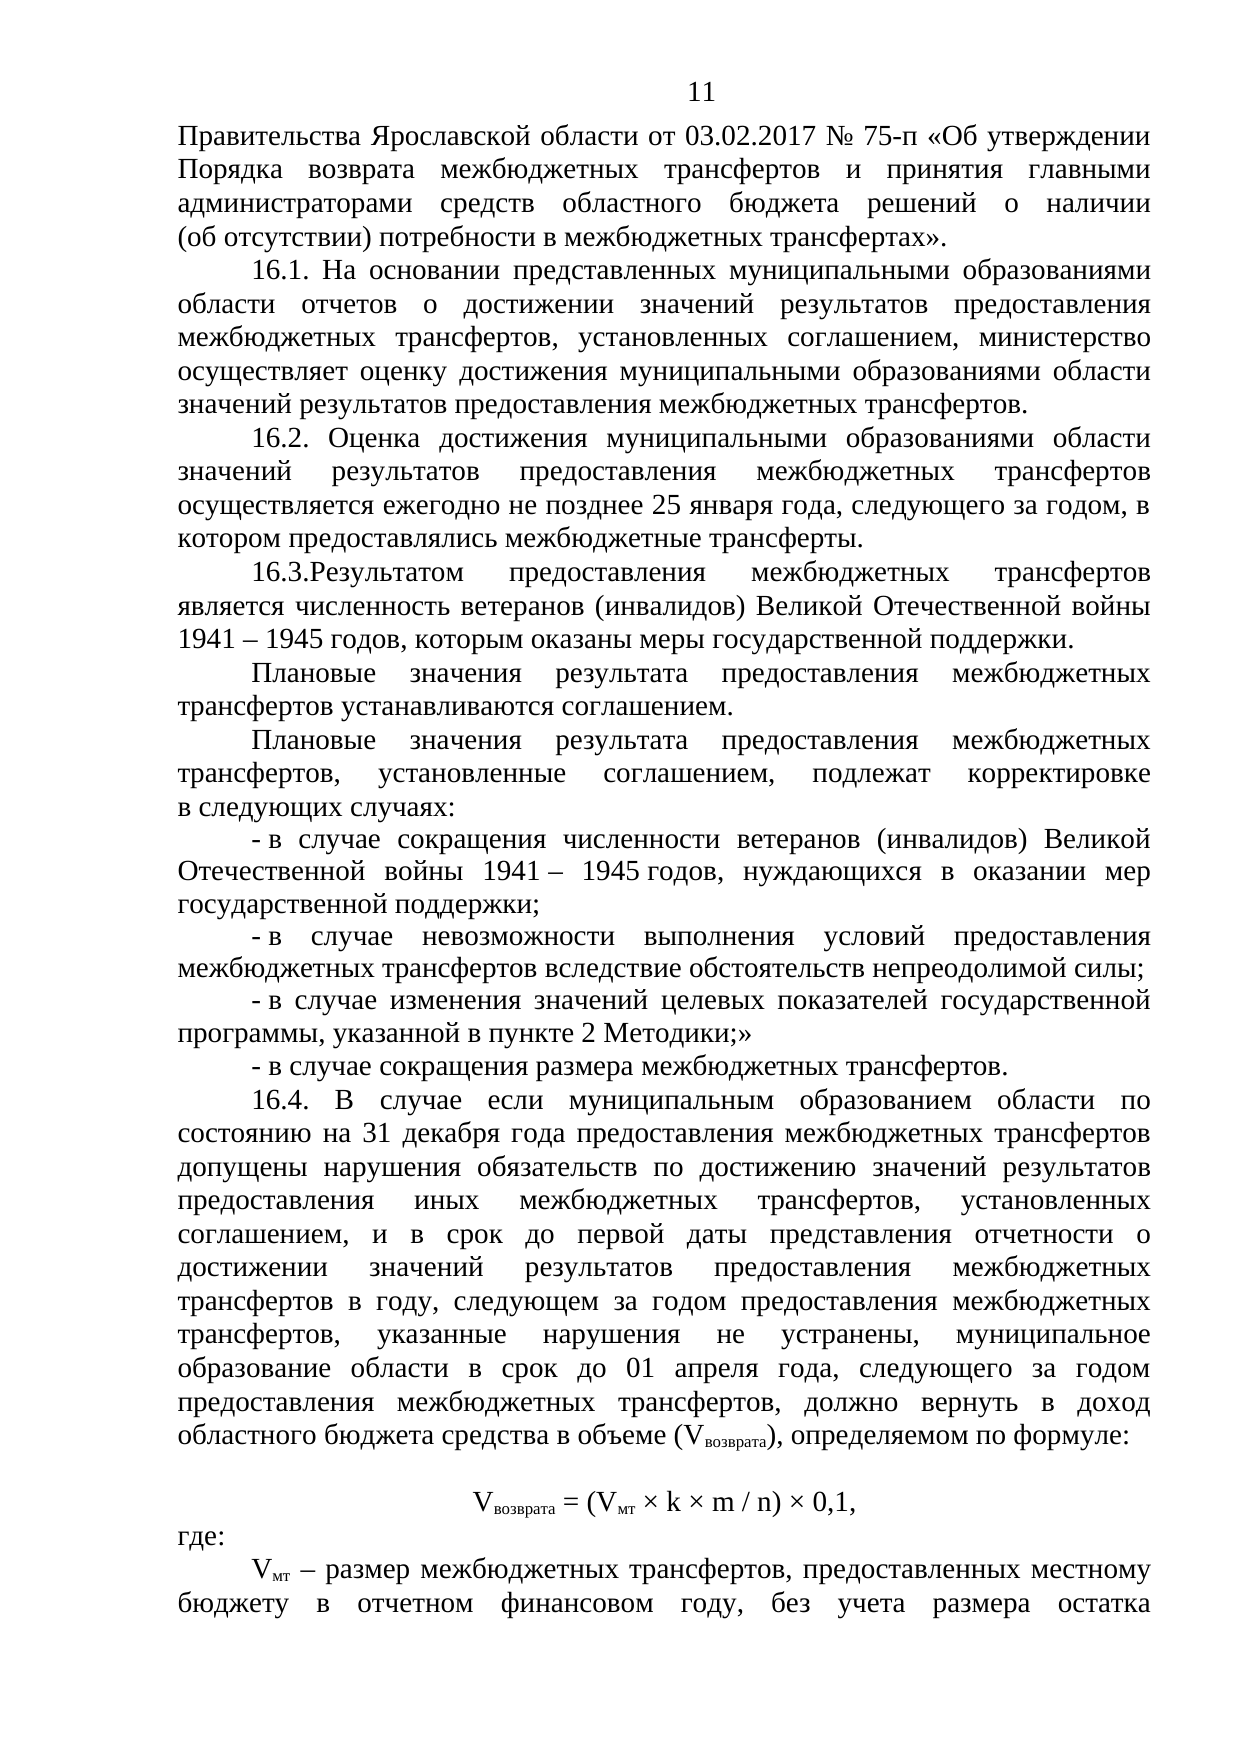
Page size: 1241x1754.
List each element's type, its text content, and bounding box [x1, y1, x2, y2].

text Vвозврата = (Vмт × k × m / n) × 0,1, [177, 1484, 1152, 1518]
text 16.4. В случае если муниципальным образованием области по состоянию на 31 декабря года предоставления межбюджетных трансфертов допущены нарушения обязательств по достижению значений результатов предоставления иных межбюджетных трансфертов, установленных соглашением, и в срок до первой даты представления отчетности о достижении значений результатов предоставления межбюджетных трансфертов в году, следующем за годом предоставления межбюджетных трансфертов, указанные нарушения не устранены, муниципальное образование области в срок до 01 апреля года, следующего за годом предоставления межбюджетных трансфертов, должно вернуть в доход областного бюджета средства в объеме (Vвозврата), определяемом по формуле: [177, 1082, 1152, 1451]
text 16.3.Результатом предоставления межбюджетных трансфертов является численность ветеранов (инвалидов) Великой Отечественной войны 1941 – 1945 годов, которым оказаны меры государственной поддержки. [177, 554, 1152, 655]
text - в случае изменения значений целевых показателей государственной программы, указанной в пункте 2 Методики;» [177, 984, 1152, 1048]
text Плановые значения результата предоставления межбюджетных трансфертов, установленные соглашением, подлежат корректировке в следующих случаях: [177, 722, 1152, 822]
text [177, 1551, 1152, 1618]
text - в случае невозможности выполнения условий предоставления межбюджетных трансфертов вследствие обстоятельств непреодолимой силы; [177, 919, 1152, 984]
text - в случае сокращения численности ветеранов (инвалидов) Великой Отечественной войны 1941 – 1945 годов, нуждающихся в оказании мер государственной поддержки; [177, 822, 1152, 919]
text 16.1. На основании представленных муниципальными образованиями области отчетов о достижении значений результатов предоставления межбюджетных трансфертов, установленных соглашением, министерство осуществляет оценку достижения муниципальными образованиями области значений результатов предоставления межбюджетных трансфертов. [177, 252, 1152, 420]
text где: [177, 1518, 1152, 1551]
text Плановые значения результата предоставления межбюджетных трансфертов устанавливаются соглашением. [177, 655, 1152, 722]
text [177, 118, 1152, 252]
text - в случае сокращения размера межбюджетных трансфертов. [177, 1048, 1152, 1082]
text 16.2. Оценка достижения муниципальными образованиями области значений результатов предоставления межбюджетных трансфертов осуществляется ежегодно не позднее 25 января года, следующего за годом, в котором предоставлялись межбюджетные трансферты. [177, 420, 1152, 554]
